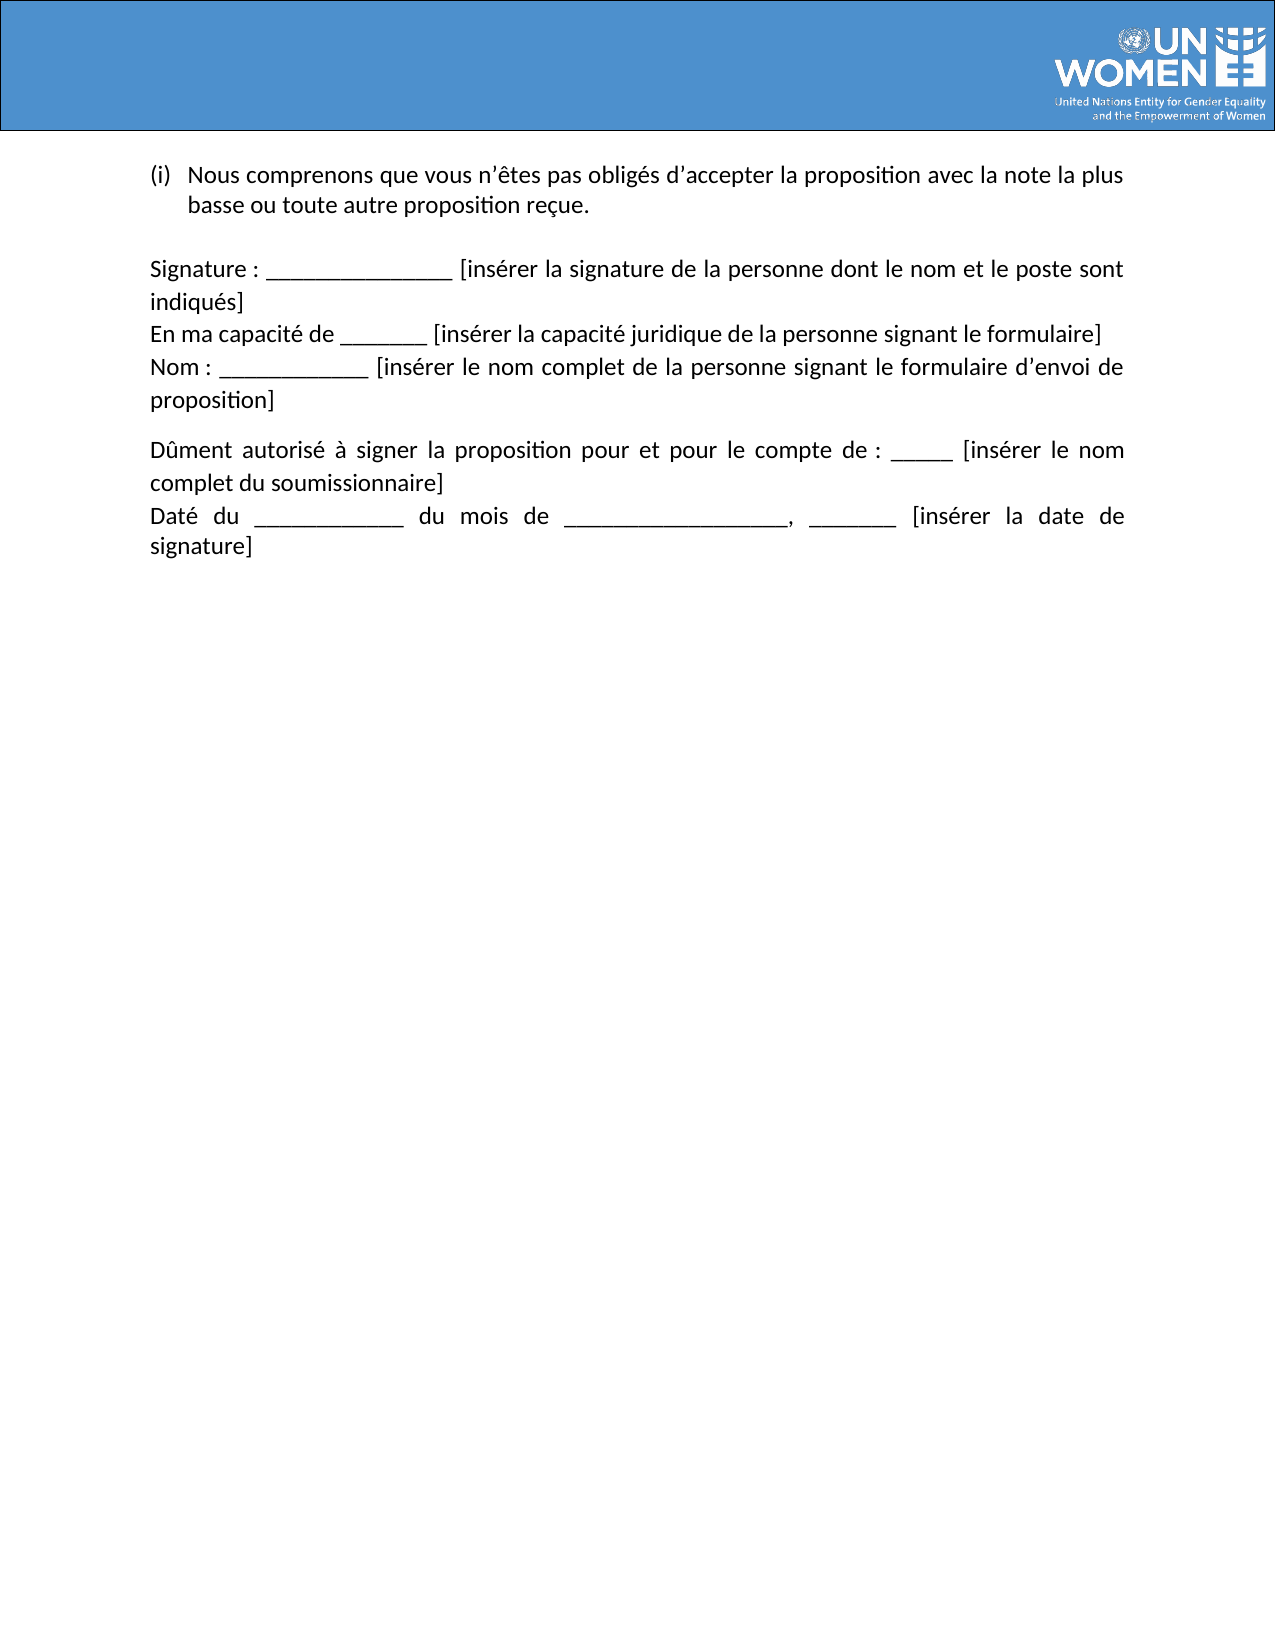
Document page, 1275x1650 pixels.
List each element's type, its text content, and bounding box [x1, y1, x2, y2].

text Nom : ____________ [insérer le nom complet de la personne signant le formulaire d’envoi de proposition] [150, 352, 1125, 415]
text Signature : _______________ [insérer la signature de la personne dont le nom et le poste sont indiqués] [150, 253, 1125, 316]
text En ma capacité de _______ [insérer la capacité juridique de la personne signant le formulaire] [150, 319, 1125, 349]
picture [1048, 25, 1268, 130]
list Nous comprenons que vous n’êtes pas obligés d’accepter la proposition avec la note la plus basse ou toute autre proposition reçue. [150, 159, 1125, 220]
text Daté du ____________ du mois de __________________, _______ [insérer la date de signature] [150, 500, 1125, 561]
text Dûment autorisé à signer la proposition pour et pour le compte de : _____ [insérer le nom complet du soumissionnaire] [150, 434, 1125, 497]
